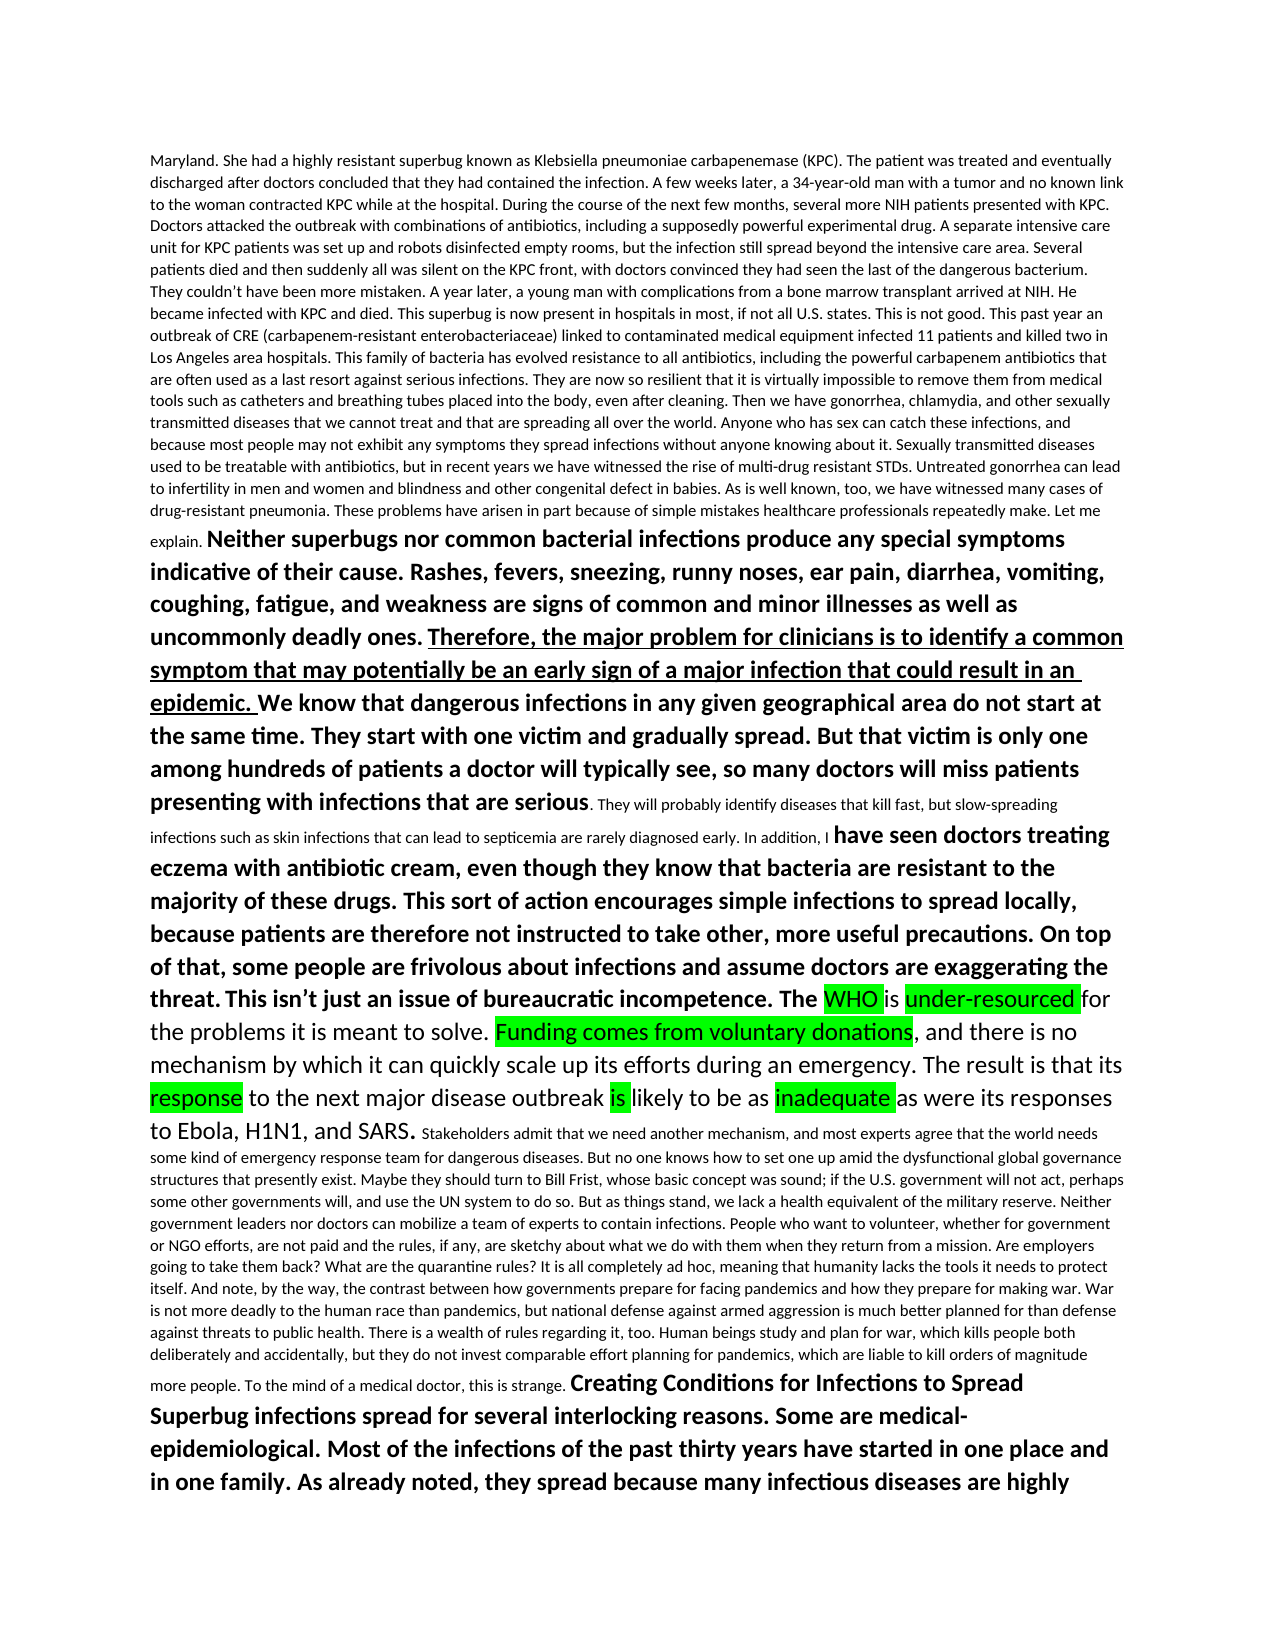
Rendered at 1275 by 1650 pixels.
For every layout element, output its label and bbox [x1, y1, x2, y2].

text [150, 150, 1125, 1496]
